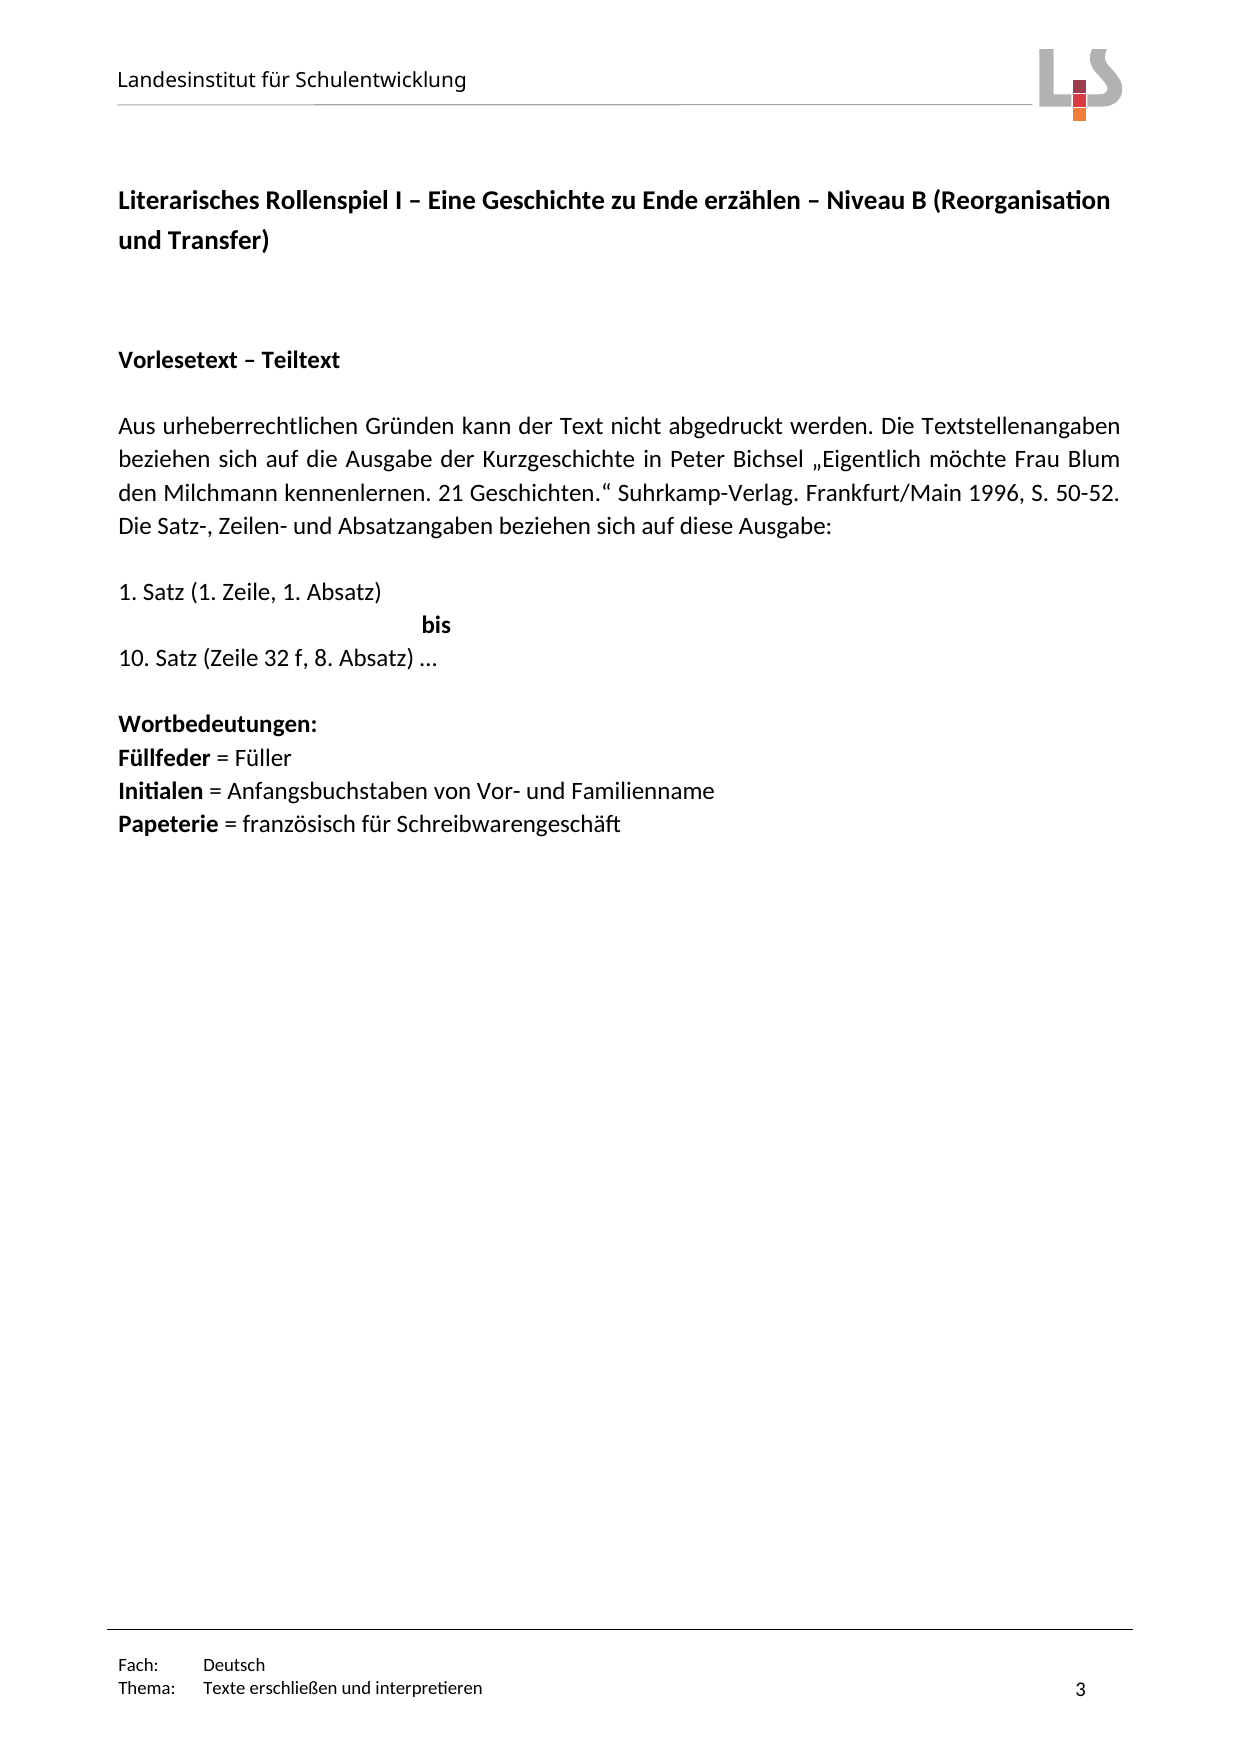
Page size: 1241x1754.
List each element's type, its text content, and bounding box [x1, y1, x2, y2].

text 10. Satz (Zeile 32 f, 8. Absatz) … [118, 640, 1122, 673]
text Wortbedeutungen: [118, 706, 1122, 739]
text Initialen = Anfangsbuchstaben von Vor- und Familienname [118, 773, 1122, 806]
text Füllfeder = Füller [118, 739, 1122, 773]
text Literarisches Rollenspiel I – Eine Geschichte zu Ende erzählen – Niveau B (Reorganisation und Transfer) [118, 177, 1122, 257]
text 1. Satz (1. Zeile, 1. Absatz) [118, 574, 1122, 607]
text bis [118, 607, 1122, 640]
text Aus urheberrechtlichen Gründen kann der Text nicht abgedruckt werden. Die Textstellenangaben beziehen sich auf die Ausgabe der Kurzgeschichte in Peter Bichsel „Eigentlich möchte Frau Blum den Milchmann kennenlernen. 21 Geschichten.“ Suhrkamp-Verlag. Frankfurt/Main 1996, S. 50-52. Die Satz-, Zeilen- und Absatzangaben beziehen sich auf diese Ausgabe: [118, 408, 1122, 541]
text Vorlesetext – Teiltext [118, 342, 1122, 375]
text Papeterie = französisch für Schreibwarengeschäft [118, 806, 1122, 839]
